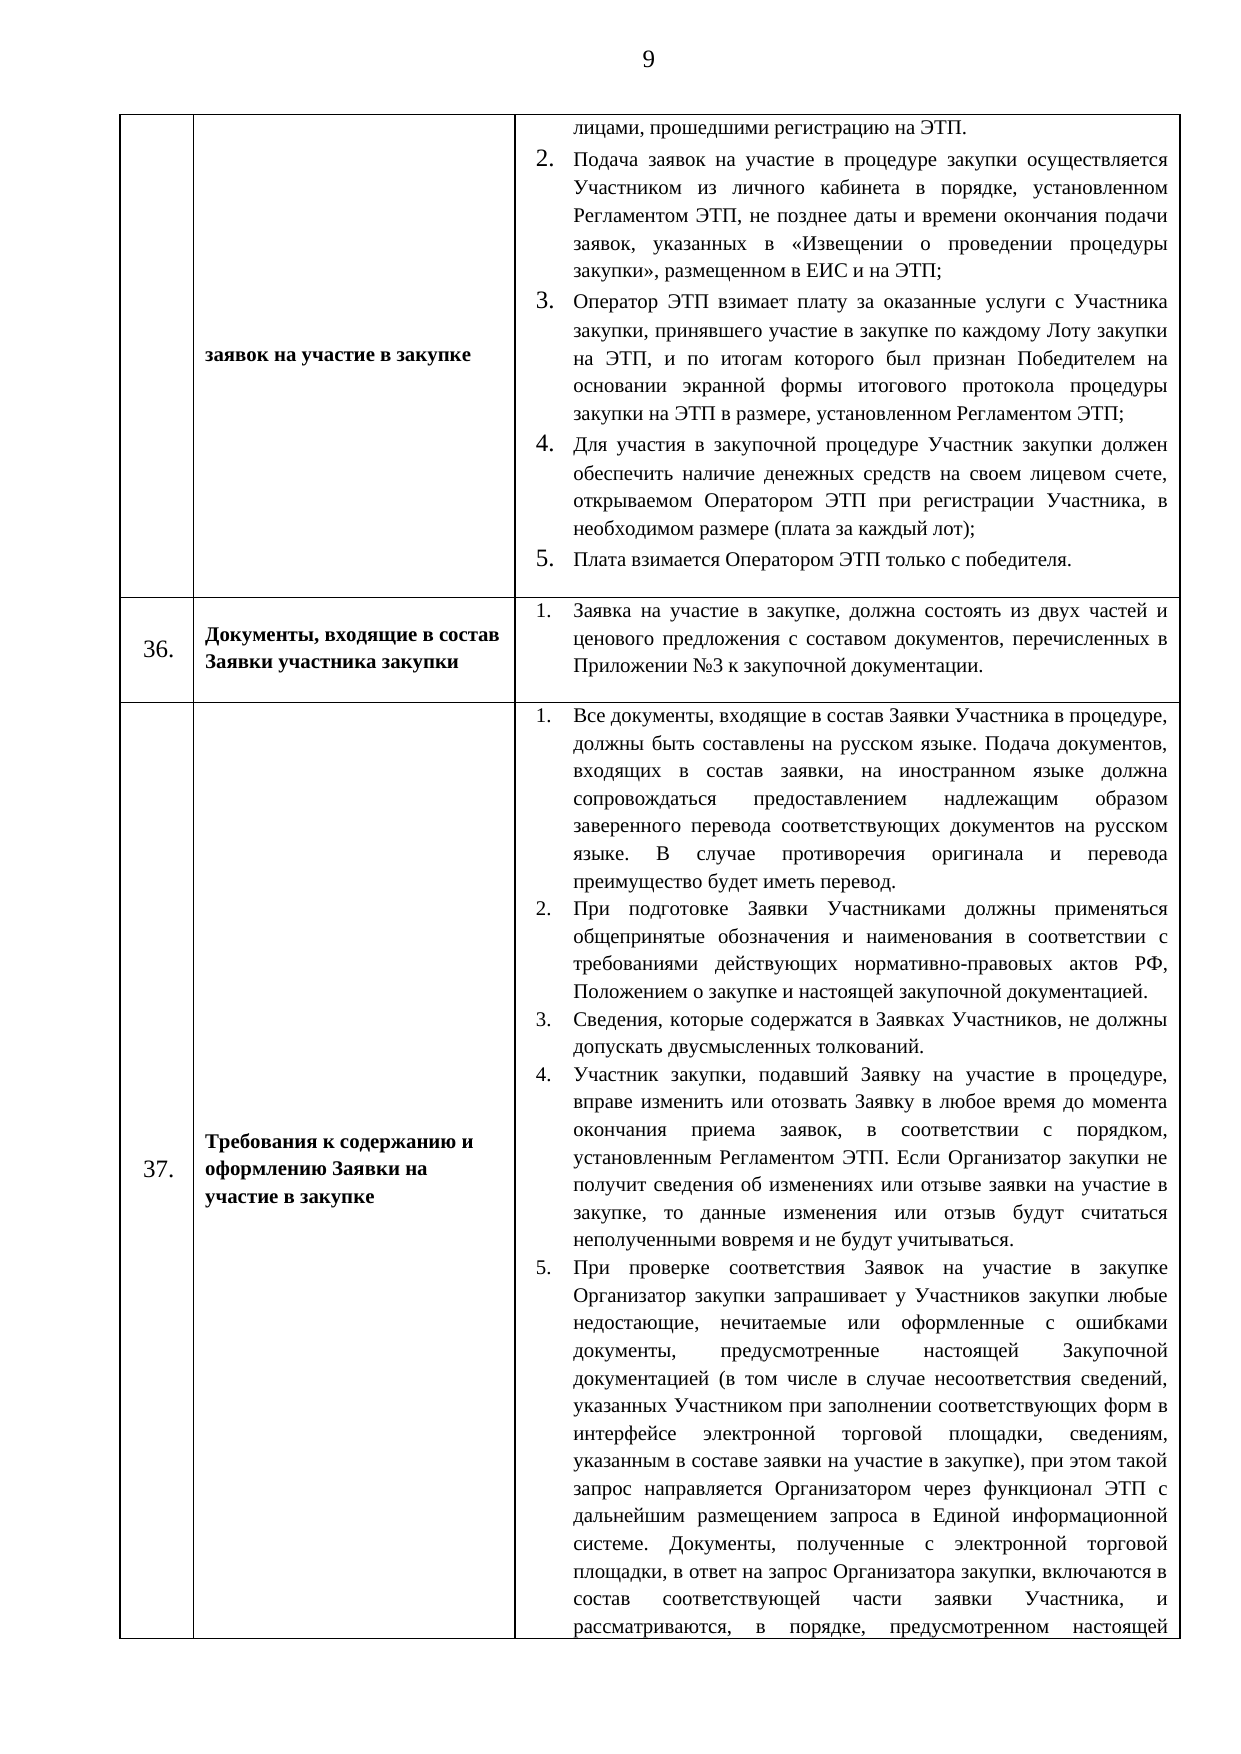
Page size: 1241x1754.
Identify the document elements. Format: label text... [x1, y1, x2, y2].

table_cell Документы, входящие в состав Заявки участника закупки [194, 598, 514, 702]
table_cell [194, 115, 514, 597]
table_cell [121, 598, 193, 702]
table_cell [194, 703, 514, 1638]
table_cell [121, 115, 193, 597]
table_cell Заявка на участие в закупке, должна состоять из двух частей и ценового предложения с составом документов, перечисленных в Приложении №3 к закупочной документации. [516, 598, 1179, 702]
table_cell [121, 703, 193, 1638]
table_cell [516, 703, 1179, 1638]
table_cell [516, 115, 1179, 597]
